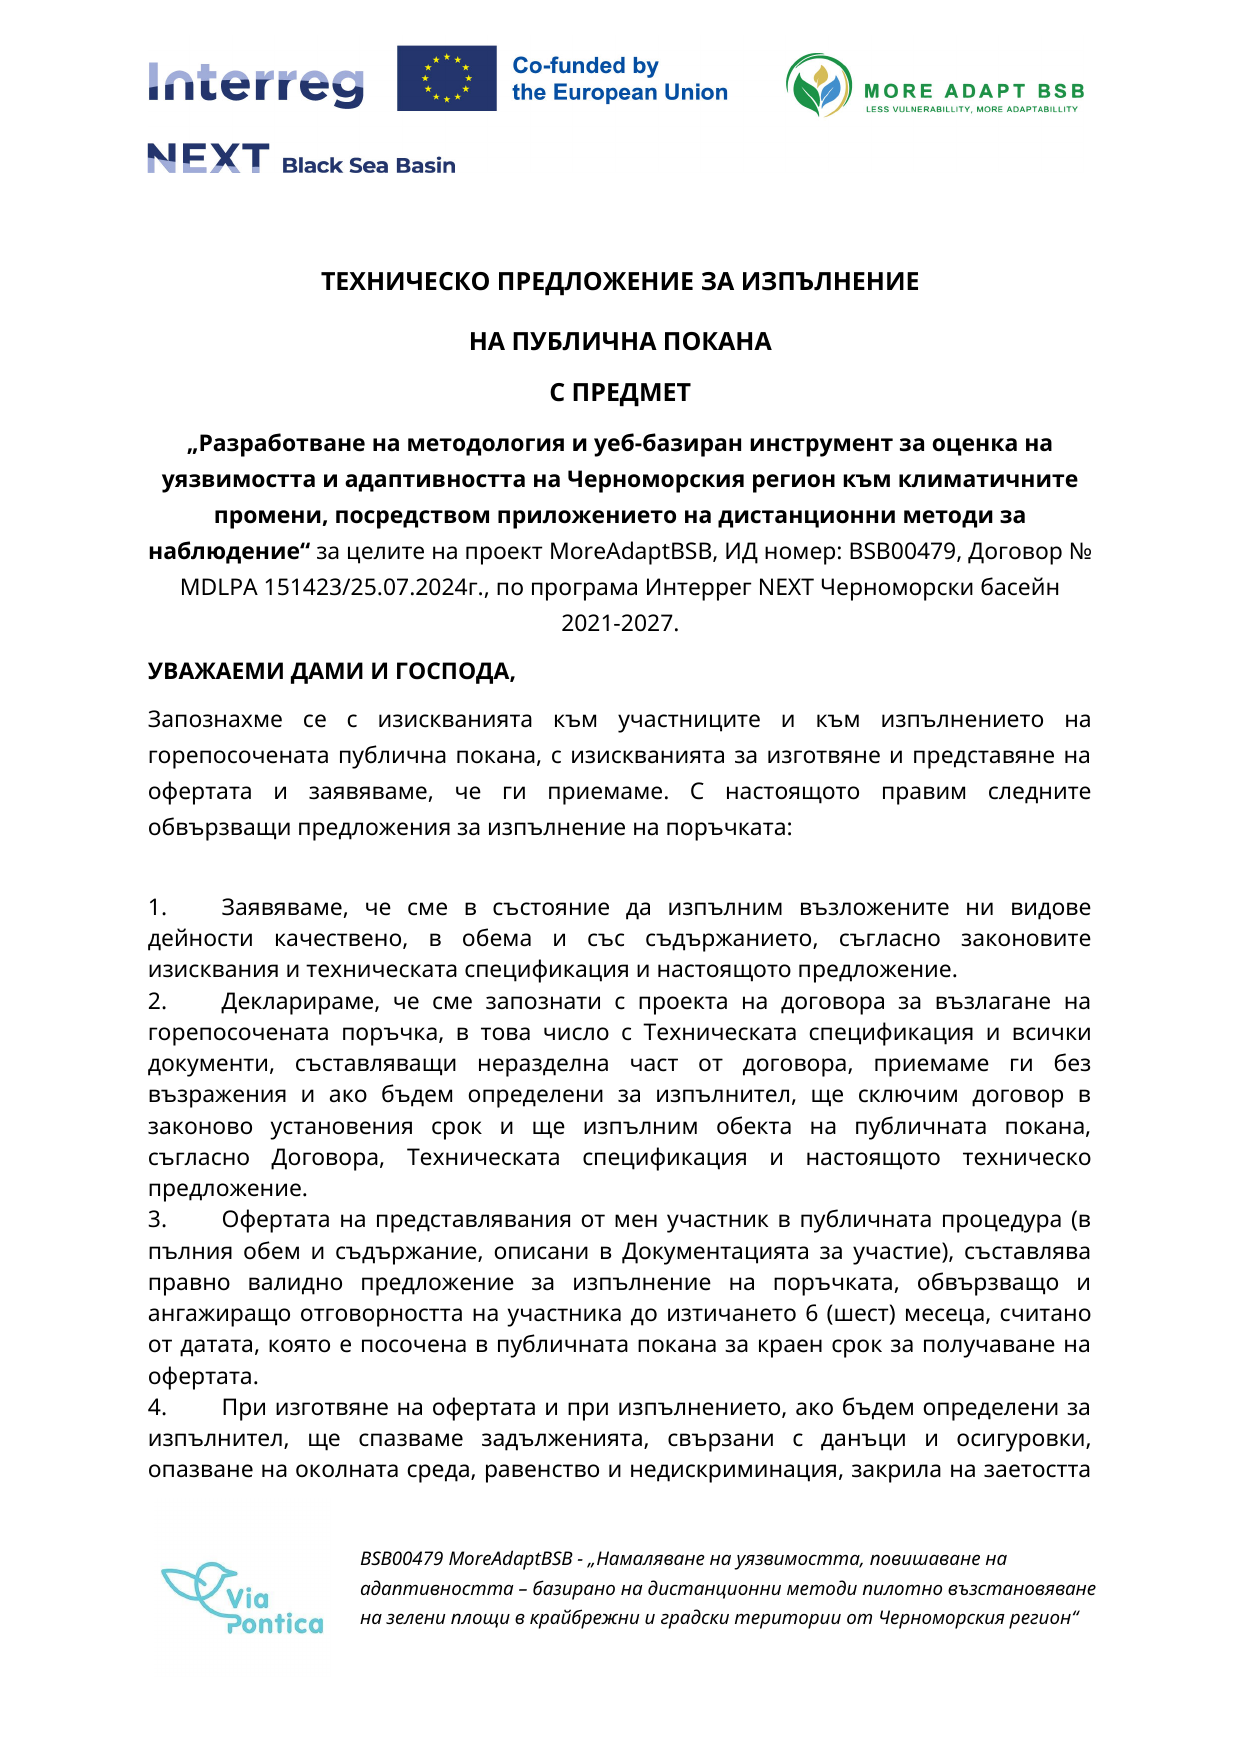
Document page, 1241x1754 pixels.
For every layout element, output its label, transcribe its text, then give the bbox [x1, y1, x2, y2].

text НА ПУБЛИЧНА ПОКАНА [148, 323, 1093, 357]
picture [147, 35, 1084, 173]
text Запознахме се с изискванията към участниците и към изпълнението на горепосочената публична покана, с изискванията за изготвяне и представяне на офертата и заявяваме, че ги приемаме. С настоящото правим следните обвързващи предложения за изпълнение на поръчката: [148, 703, 1093, 842]
text С ПРЕДМЕТ [148, 375, 1093, 409]
text 3. Офертата на представлявания от мен участник в публичната процедура (в пълния обем и съдържание, описани в Документацията за участие), съставлява правно валидно предложение за изпълнение на поръчката, обвързващо и ангажиращо отговорността на участника до изтичането 6 (шест) месеца, считано от датата, която е посочена в публичната покана за краен срок за получаване на офертата. [148, 1203, 1093, 1391]
text 1. Заявяваме, че сме в състояние да изпълним възложените ни видове дейности качествено, в обема и със съдържанието, съгласно законовите изисквания и техническата спецификация и настоящото предложение. [148, 891, 1093, 984]
text ТЕХНИЧЕСКО ПРЕДЛОЖЕНИЕ ЗА ИЗПЪЛНЕНИЕ [148, 263, 1093, 297]
text УВАЖАЕМИ ДАМИ И ГОСПОДА, [148, 655, 1093, 686]
picture [153, 1498, 331, 1677]
text „Разработване на методология и уеб-базиран инструмент за оценка на уязвимостта и адаптивността на Черноморския регион към климатичните промени, посредством приложението на дистанционни методи за наблюдение“ за целите на проект MoreAdaptBSB, ИД номер: BSB00479, Договор № MDLPA 151423/25.07.2024г., по програма Интеррег NEXT Черноморски басейн 2021-2027. [148, 427, 1093, 638]
text 2. Декларираме, че сме запознати с проекта на договора за възлагане на горепосочената поръчка, в това число с Техническата спецификация и всички документи, съставляващи неразделна част от договора, приемаме ги без възражения и ако бъдем определени за изпълнител, ще сключим договор в законово установения срок и ще изпълним обекта на публичната покана, съгласно Договора, Техническата спецификация и настоящото техническо предложение. [148, 984, 1093, 1203]
